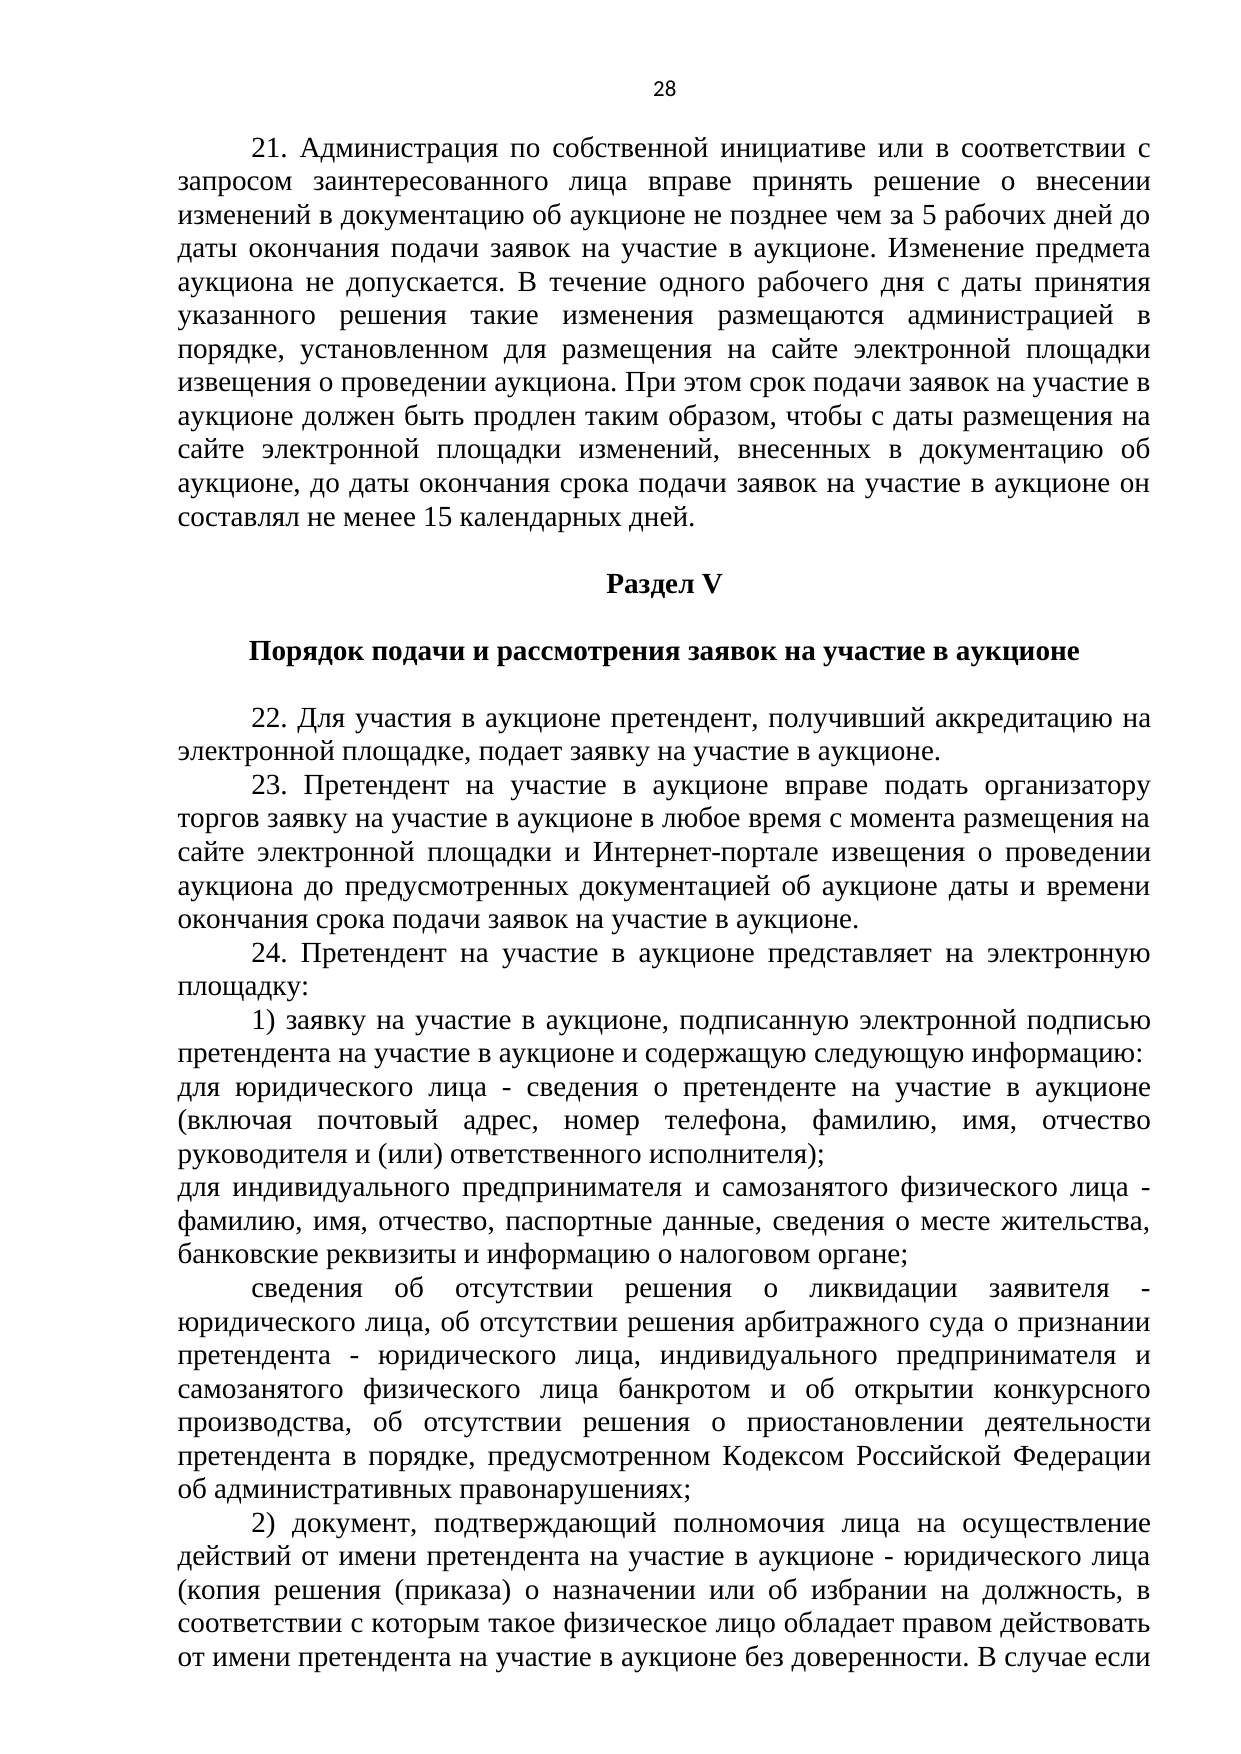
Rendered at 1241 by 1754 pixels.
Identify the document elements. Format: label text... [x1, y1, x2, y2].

text Раздел V [177, 566, 1152, 599]
text 22. Для участия в аукционе претендент, получивший аккредитацию на электронной площадке, подает заявку на участие в аукционе. [177, 700, 1152, 767]
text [177, 1505, 1152, 1673]
text 24. Претендент на участие в аукционе представляет на электронную площадку: [177, 935, 1152, 1002]
text для юридического лица - сведения о претенденте на участие в аукционе (включая почтовый адрес, номер телефона, фамилию, имя, отчество руководителя и (или) ответственного исполнителя); [177, 1069, 1152, 1169]
text 21. Администрация по собственной инициативе или в соответствии с запросом заинтересованного лица вправе принять решение о внесении изменений в документацию об аукционе не позднее чем за 5 рабочих дней до даты окончания подачи заявок на участие в аукционе. Изменение предмета аукциона не допускается. В течение одного рабочего дня с даты принятия указанного решения такие изменения размещаются администрацией в порядке, установленном для размещения на сайте электронной площадки извещения о проведении аукциона. При этом срок подачи заявок на участие в аукционе должен быть продлен таким образом, чтобы с даты размещения на сайте электронной площадки изменений, внесенных в документацию об аукционе, до даты окончания срока подачи заявок на участие в аукционе он составлял не менее 15 календарных дней. [177, 130, 1152, 532]
text для индивидуального предпринимателя и самозанятого физического лица - фамилию, имя, отчество, паспортные данные, сведения о месте жительства, банковские реквизиты и информацию о налоговом органе; [177, 1169, 1152, 1270]
text сведения об отсутствии решения о ликвидации заявителя - юридического лица, об отсутствии решения арбитражного суда о признании претендента - юридического лица, индивидуального предпринимателя и самозанятого физического лица банкротом и об открытии конкурсного производства, об отсутствии решения о приостановлении деятельности претендента в порядке, предусмотренном Кодексом Российской Федерации об административных правонарушениях; [177, 1270, 1152, 1505]
text 23. Претендент на участие в аукционе вправе подать организатору торгов заявку на участие в аукционе в любое время с момента размещения на сайте электронной площадки и Интернет-портале извещения о проведении аукциона до предусмотренных документацией об аукционе даты и времени окончания срока подачи заявок на участие в аукционе. [177, 767, 1152, 935]
text 1) заявку на участие в аукционе, подписанную электронной подписью претендента на участие в аукционе и содержащую следующую информацию: [177, 1002, 1152, 1069]
text Порядок подачи и рассмотрения заявок на участие в аукционе [177, 633, 1152, 666]
